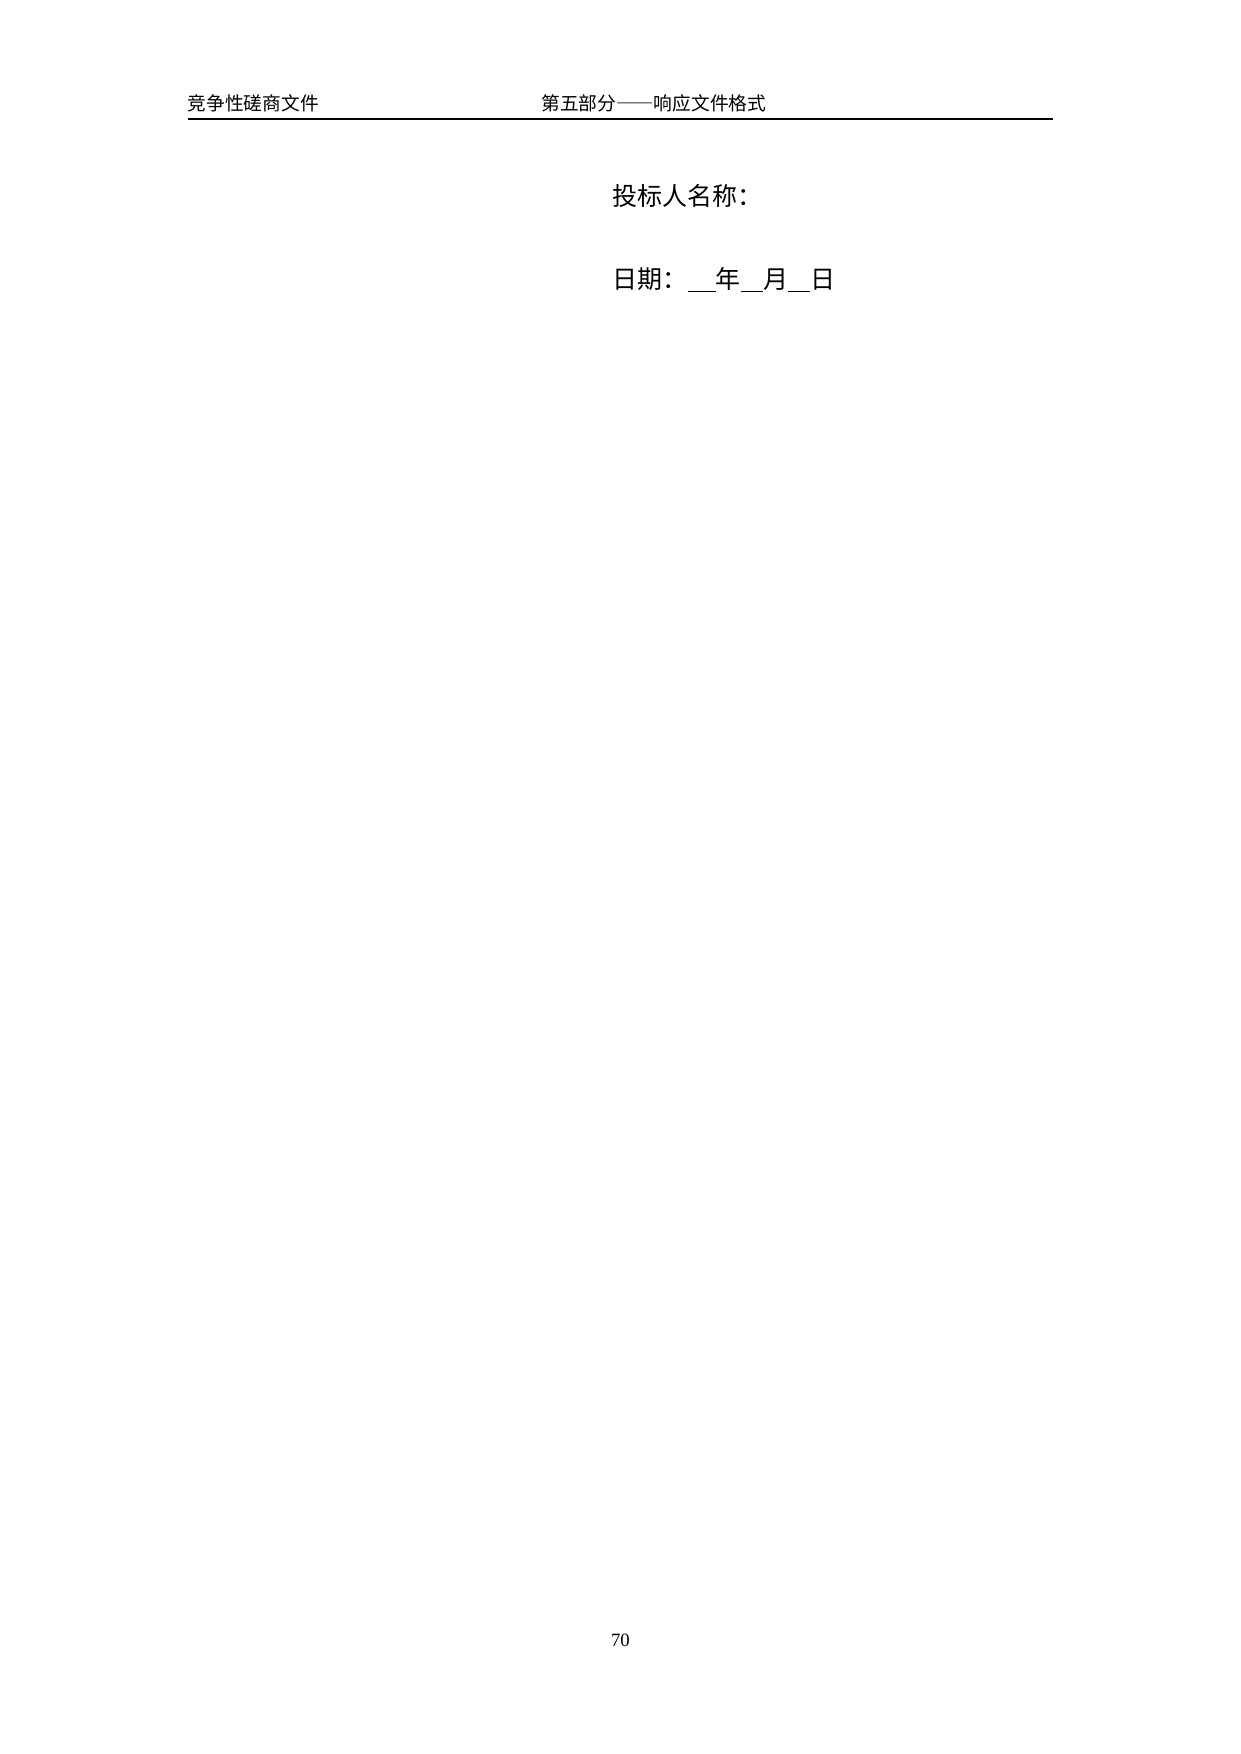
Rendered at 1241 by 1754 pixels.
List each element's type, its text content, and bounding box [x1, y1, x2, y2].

text 投标人名称： [187, 162, 1053, 227]
text 日期： 年 月 日 [187, 245, 1053, 310]
